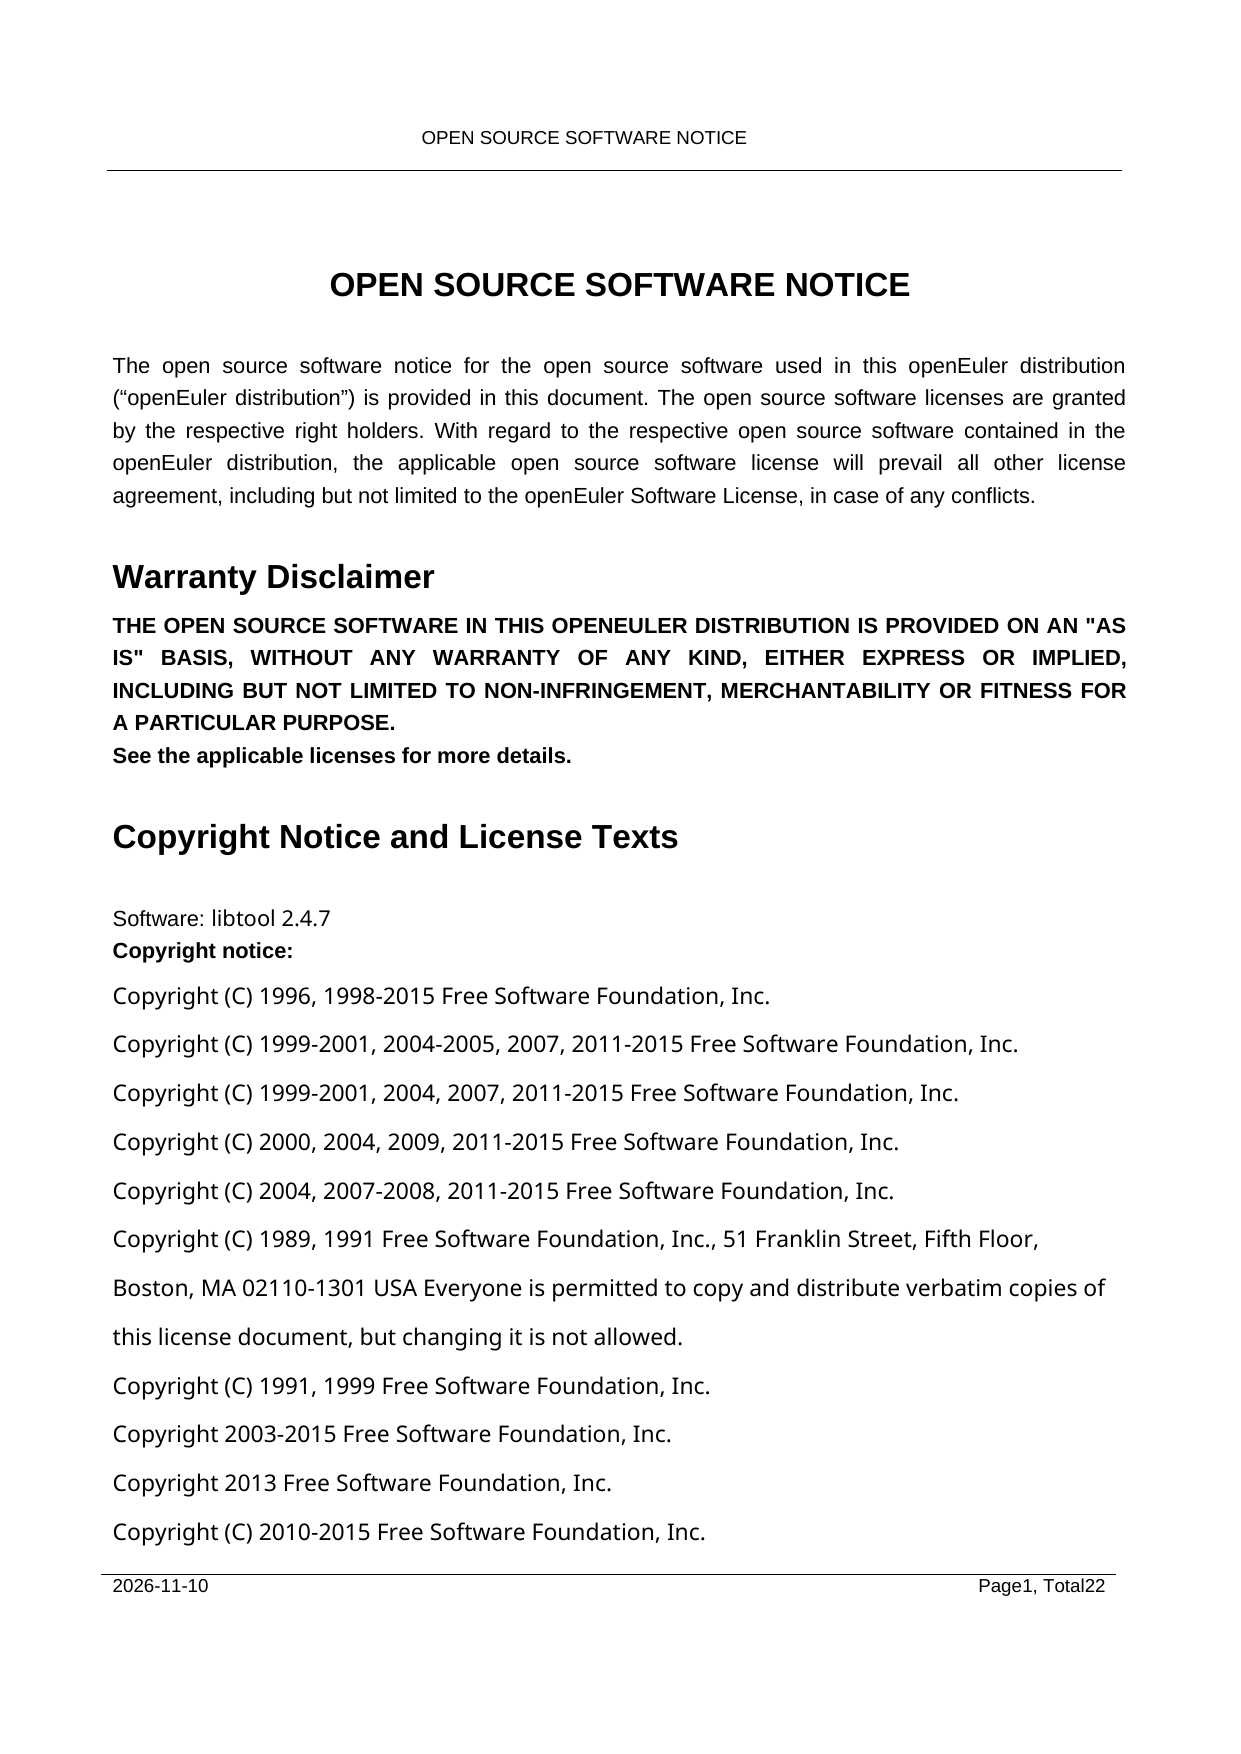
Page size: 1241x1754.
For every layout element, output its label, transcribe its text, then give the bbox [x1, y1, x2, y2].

text Warranty Disclaimer [112, 544, 1128, 609]
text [112, 979, 1128, 1548]
text Copyright notice: [112, 934, 1128, 966]
text OPEN SOURCE SOFTWARE NOTICE [112, 251, 1128, 316]
text Copyright Notice and License Texts [112, 804, 1128, 869]
text THE OPEN SOURCE SOFTWARE IN THIS OPENEULER DISTRIBUTION IS PROVIDED ON AN "AS IS" BASIS, WITHOUT ANY WARRANTY OF ANY KIND, EITHER EXPRESS OR IMPLIED, INCLUDING BUT NOT LIMITED TO NON-INFRINGEMENT, MERCHANTABILITY OR FITNESS FOR A PARTICULAR PURPOSE. See the applicable licenses for more details. [112, 609, 1128, 771]
text The open source software notice for the open source software used in this openEuler distribution (“openEuler distribution”) is provided in this document. The open source software licenses are granted by the respective right holders. With regard to the respective open source software contained in the openEuler distribution, the applicable open source software license will prevail all other license agreement, including but not limited to the openEuler Software License, in case of any conflicts. [112, 349, 1128, 511]
text Software: libtool 2.4.7 [112, 901, 1128, 934]
